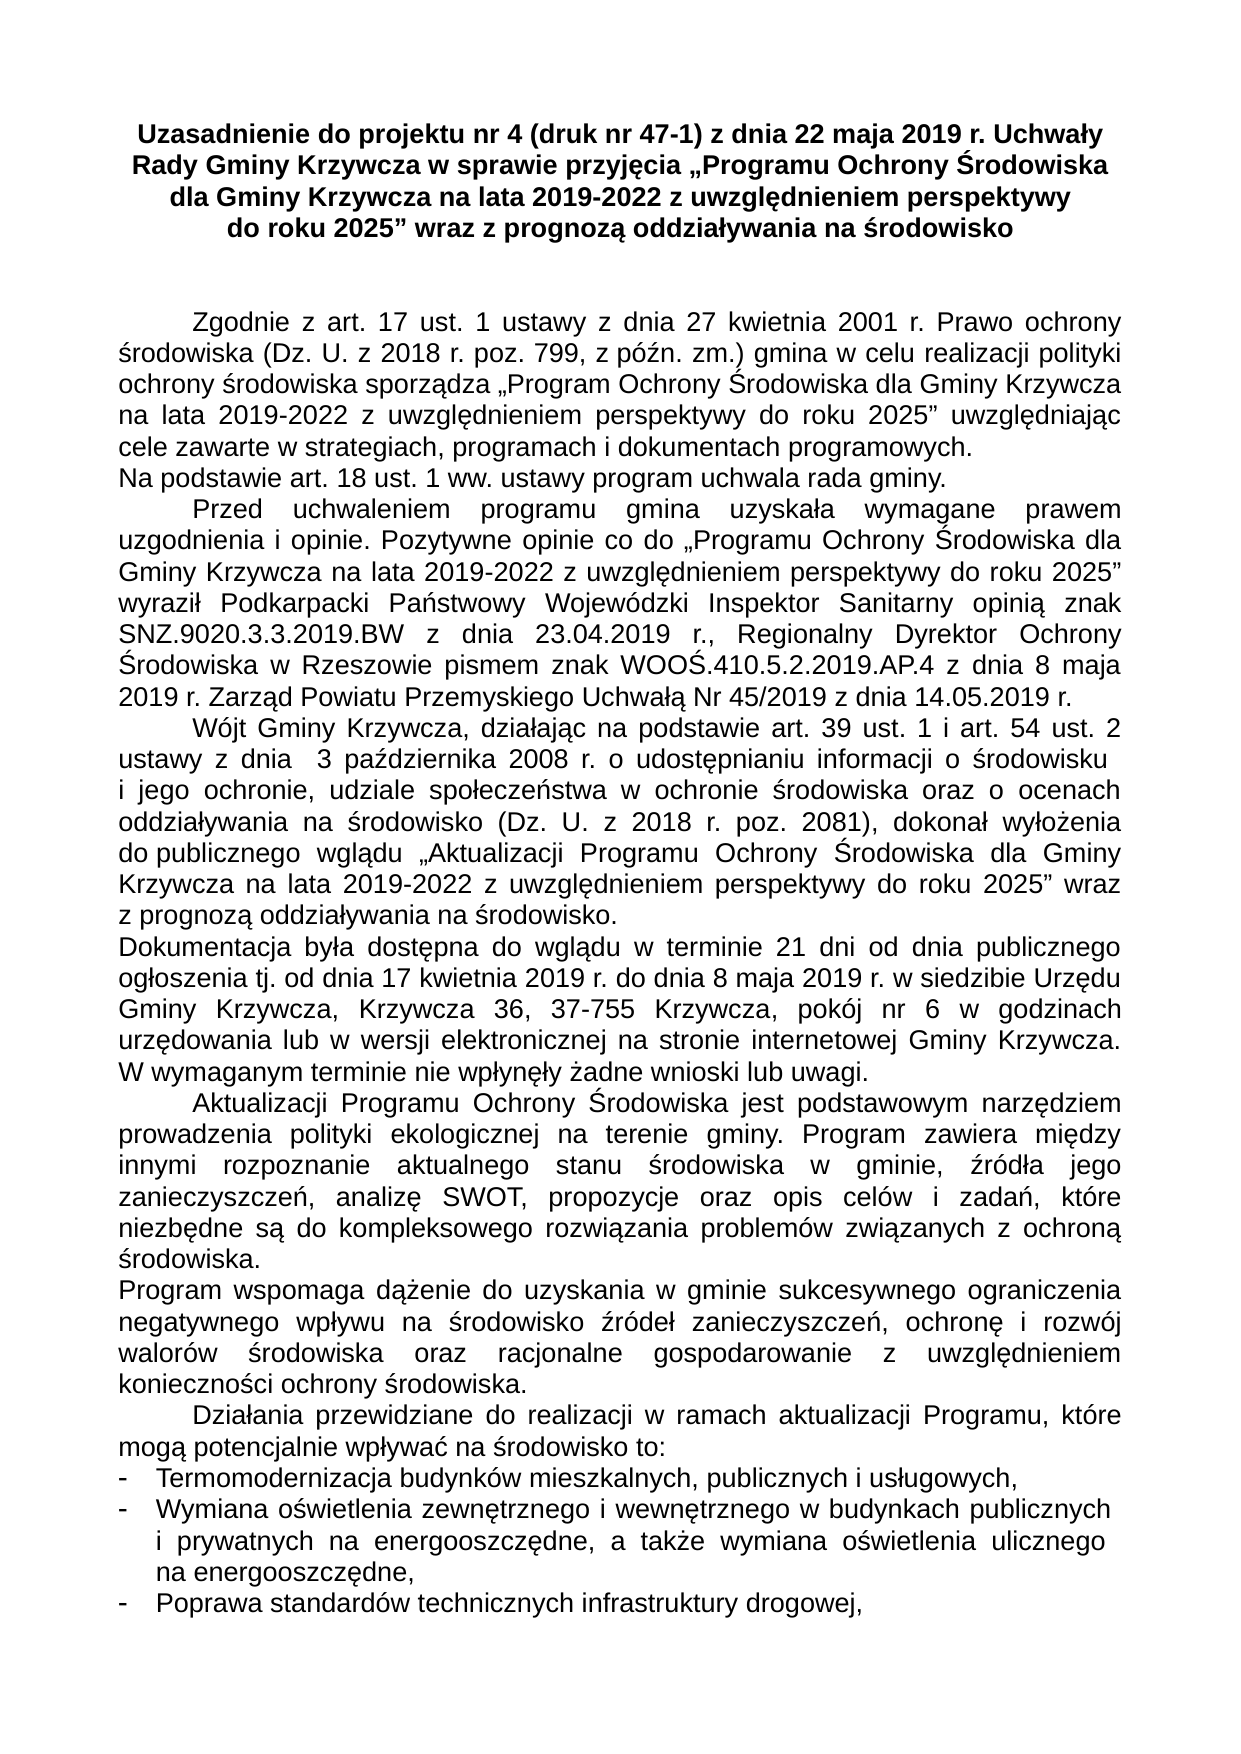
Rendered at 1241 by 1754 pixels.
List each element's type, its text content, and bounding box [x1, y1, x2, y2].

list Termomodernizacja budynków mieszkalnych, publicznych i usługowych, [118, 1462, 1122, 1493]
text Na podstawie art. 18 ust. 1 ww. ustawy program uchwala rada gminy. [118, 462, 1122, 493]
text Uzasadnienie do projektu nr 4 (druk nr 47-1) z dnia 22 maja 2019 r. Uchwały Rady Gminy Krzywcza w sprawie przyjęcia „Programu Ochrony Środowiska dla Gminy Krzywcza na lata 2019-2022 z uwzględnieniem perspektywy do roku 2025” wraz z prognozą oddziaływania na środowisko [118, 118, 1122, 243]
list Wymiana oświetlenia zewnętrznego i wewnętrznego w budynkach publicznych i prywatnych na energooszczędne, a także wymiana oświetlenia ulicznego na energooszczędne, [118, 1493, 1122, 1587]
text Zgodnie z art. 17 ust. 1 ustawy z dnia 27 kwietnia 2001 r. Prawo ochrony środowiska (Dz. U. z 2018 r. poz. 799, z późn. zm.) gmina w celu realizacji polityki ochrony środowiska sporządza „Program Ochrony Środowiska dla Gminy Krzywcza na lata 2019-2022 z uwzględnieniem perspektywy do roku 2025” uwzględniając cele zawarte w strategiach, programach i dokumentach programowych. [118, 306, 1122, 462]
text Aktualizacji Programu Ochrony Środowiska jest podstawowym narzędziem prowadzenia polityki ekologicznej na terenie gminy. Program zawiera między innymi rozpoznanie aktualnego stanu środowiska w gminie, źródła jego zanieczyszczeń, analizę SWOT, propozycje oraz opis celów i zadań, które niezbędne są do kompleksowego rozwiązania problemów związanych z ochroną środowiska. [118, 1087, 1122, 1274]
text Program wspomaga dążenie do uzyskania w gminie sukcesywnego ograniczenia negatywnego wpływu na środowisko źródeł zanieczyszczeń, ochronę i rozwój walorów środowiska oraz racjonalne gospodarowanie z uwzględnieniem konieczności ochrony środowiska. [118, 1274, 1122, 1399]
list Poprawa standardów technicznych infrastruktury drogowej, [118, 1587, 1122, 1618]
text Wójt Gminy Krzywcza, działając na podstawie art. 39 ust. 1 i art. 54 ust. 2 ustawy z dnia 3 października 2008 r. o udostępnianiu informacji o środowisku i jego ochronie, udziale społeczeństwa w ochronie środowiska oraz o ocenach oddziaływania na środowisko (Dz. U. z 2018 r. poz. 2081), dokonał wyłożenia do publicznego wglądu „Aktualizacji Programu Ochrony Środowiska dla Gminy Krzywcza na lata 2019-2022 z uwzględnieniem perspektywy do roku 2025” wraz z prognozą oddziaływania na środowisko. [118, 712, 1122, 931]
text Działania przewidziane do realizacji w ramach aktualizacji Programu, które mogą potencjalnie wpływać na środowisko to: [118, 1399, 1122, 1462]
text Dokumentacja była dostępna do wglądu w terminie 21 dni od dnia publicznego ogłoszenia tj. od dnia 17 kwietnia 2019 r. do dnia 8 maja 2019 r. w siedzibie Urzędu Gminy Krzywcza, Krzywcza 36, 37-755 Krzywcza, pokój nr 6 w godzinach urzędowania lub w wersji elektronicznej na stronie internetowej Gminy Krzywcza. W wymaganym terminie nie wpłynęły żadne wnioski lub uwagi. [118, 931, 1122, 1087]
text Przed uchwaleniem programu gmina uzyskała wymagane prawem uzgodnienia i opinie. Pozytywne opinie co do „Programu Ochrony Środowiska dla Gminy Krzywcza na lata 2019-2022 z uwzględnieniem perspektywy do roku 2025” wyraził Podkarpacki Państwowy Wojewódzki Inspektor Sanitarny opinią znak SNZ.9020.3.3.2019.BW z dnia 23.04.2019 r., Regionalny Dyrektor Ochrony Środowiska w Rzeszowie pismem znak WOOŚ.410.5.2.2019.AP.4 z dnia 8 maja 2019 r. Zarząd Powiatu Przemyskiego Uchwałą Nr 45/2019 z dnia 14.05.2019 r. [118, 493, 1122, 712]
